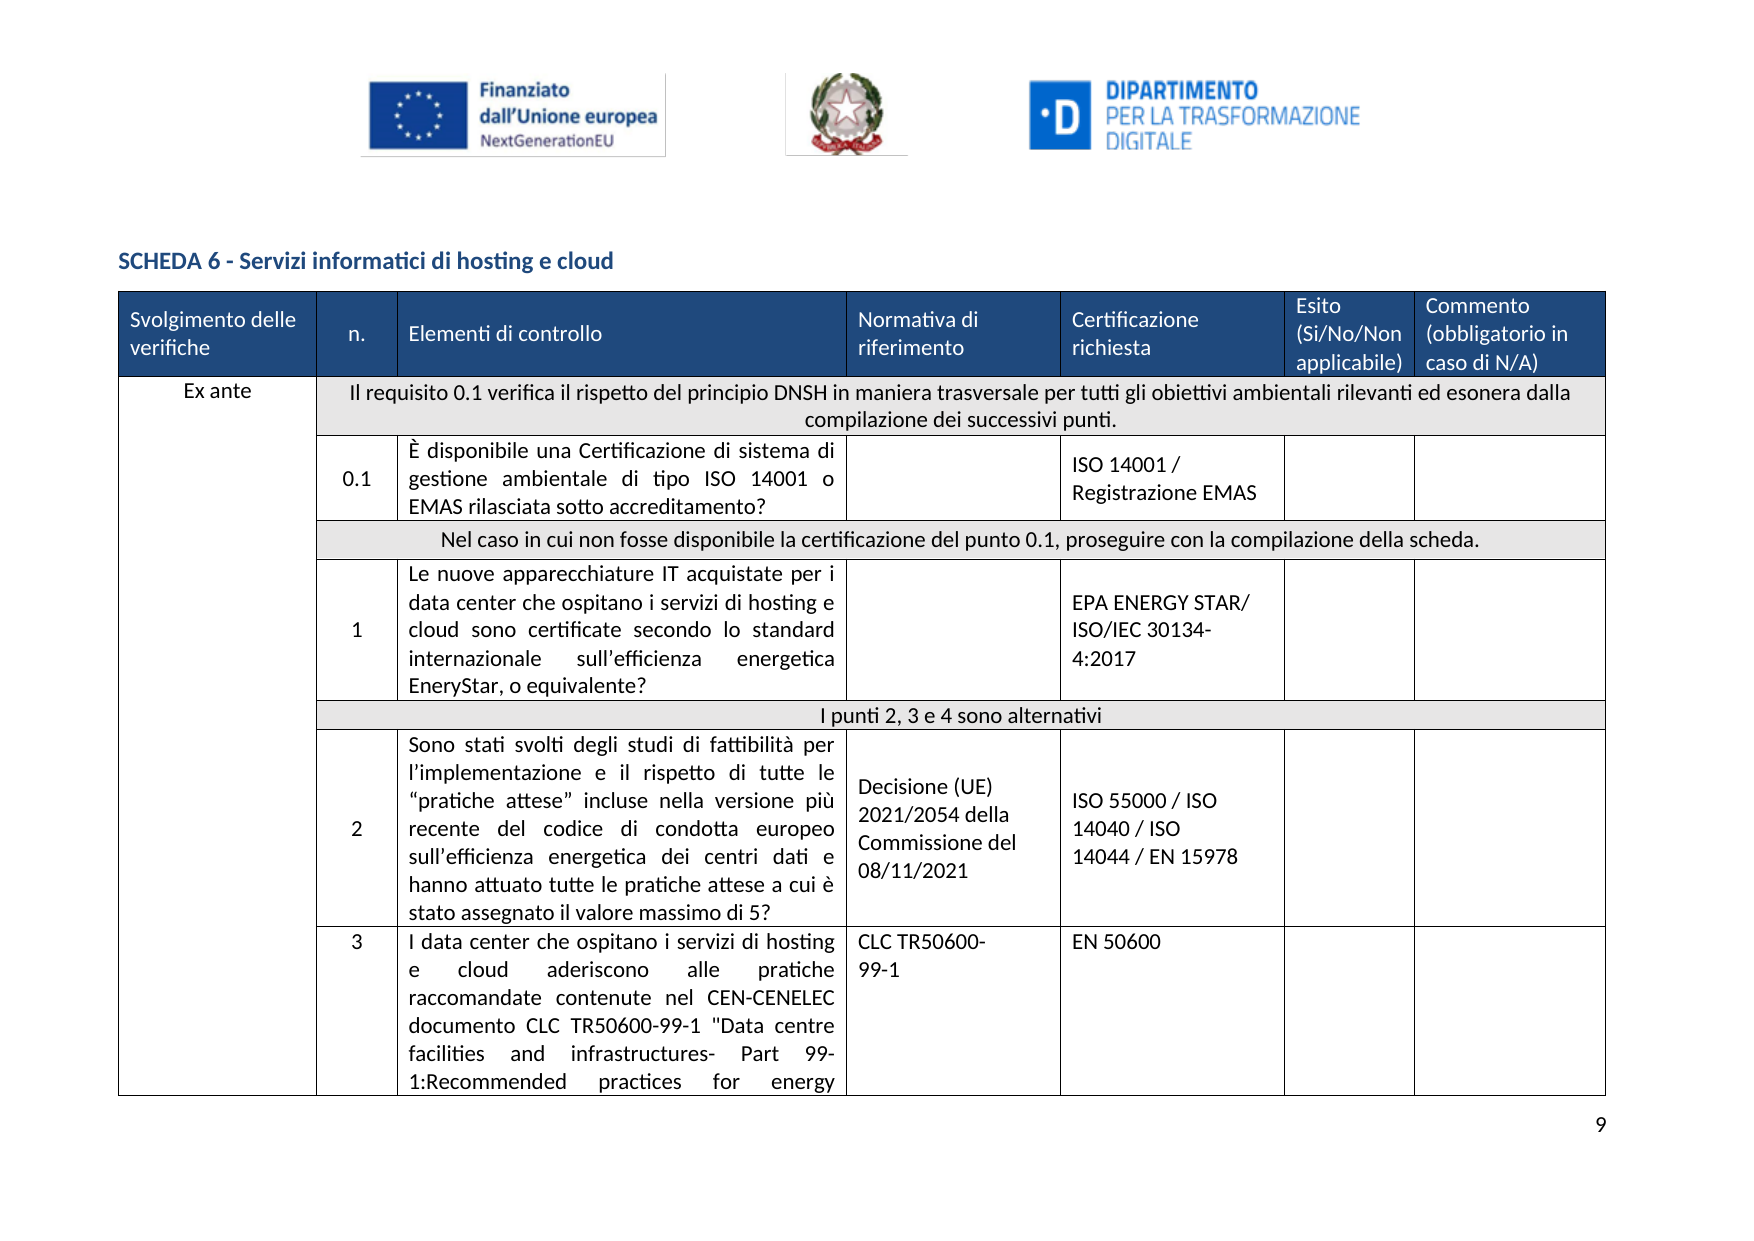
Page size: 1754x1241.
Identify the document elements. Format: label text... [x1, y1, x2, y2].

table_cell EPA ENERGY STAR/ ISO/IEC 30134-4:2017 [1061, 560, 1284, 700]
table_cell [1415, 560, 1605, 700]
table_cell 3 [317, 927, 397, 1095]
table_cell CLC TR50600- 99-1 [847, 927, 1060, 1095]
table_header Elementi di controllo [398, 292, 846, 376]
table_header n. [317, 292, 397, 376]
table_cell [1415, 927, 1605, 1095]
table_header Esito (Si/No/Non applicabile) [1285, 292, 1414, 376]
table_cell [1285, 560, 1414, 700]
table_cell [1415, 436, 1605, 520]
table_cell ISO 14001 / Registrazione EMAS [1061, 436, 1284, 520]
table_header Certificazione richiesta [1061, 292, 1284, 376]
table_cell EN 50600 [1061, 927, 1284, 1095]
table_cell I punti 2, 3 e 4 sono alternativi [317, 701, 1605, 729]
table_cell 0.1 [317, 436, 397, 520]
table_cell [1285, 730, 1414, 926]
table_cell [847, 436, 1060, 520]
table_cell Ex ante [119, 377, 316, 1095]
table_cell [1285, 436, 1414, 520]
table_cell Le nuove apparecchiature IT acquistate per i data center che ospitano i servizi di hosting e cloud sono certificate secondo lo standard internazionale sull’efficienza energetica EneryStar, o equivalente? [398, 560, 846, 700]
table_header Normativa di riferimento [847, 292, 1060, 376]
table_cell 2 [317, 730, 397, 926]
table_cell Sono stati svolti degli studi di fattibilità per l’implementazione e il rispetto di tutte le “pratiche attese” incluse nella versione più recente del codice di condotta europeo sull’efficienza energetica dei centri dati e hanno attuato tutte le pratiche attese a cui è stato assegnato il valore massimo di 5? [398, 730, 846, 926]
table_cell 1 [317, 560, 397, 700]
table_cell Decisione (UE) 2021/2054 della Commissione del 08/11/2021 [847, 730, 1060, 926]
table_header Commento (obbligatorio in caso di N/A) [1415, 292, 1605, 376]
table_cell ISO 55000 / ISO 14040 / ISO 14044 / EN 15978 [1061, 730, 1284, 926]
text SCHEDA 6 - Servizi informatici di hosting e cloud [118, 245, 1606, 275]
table_cell [1415, 730, 1605, 926]
table_header Svolgimento delle verifiche [119, 292, 316, 376]
picture [360, 73, 1364, 160]
table_cell [847, 560, 1060, 700]
table_cell È disponibile una Certificazione di sistema di gestione ambientale di tipo ISO 14001 o EMAS rilasciata sotto accreditamento? [398, 436, 846, 520]
table_cell [1285, 927, 1414, 1095]
table_cell Il requisito 0.1 verifica il rispetto del principio DNSH in maniera trasversale per tutti gli obiettivi ambientali rilevanti ed esonera dalla compilazione dei successivi punti. [317, 377, 1605, 435]
table_cell Nel caso in cui non fosse disponibile la certificazione del punto 0.1, proseguire con la compilazione della scheda. [317, 521, 1605, 558]
